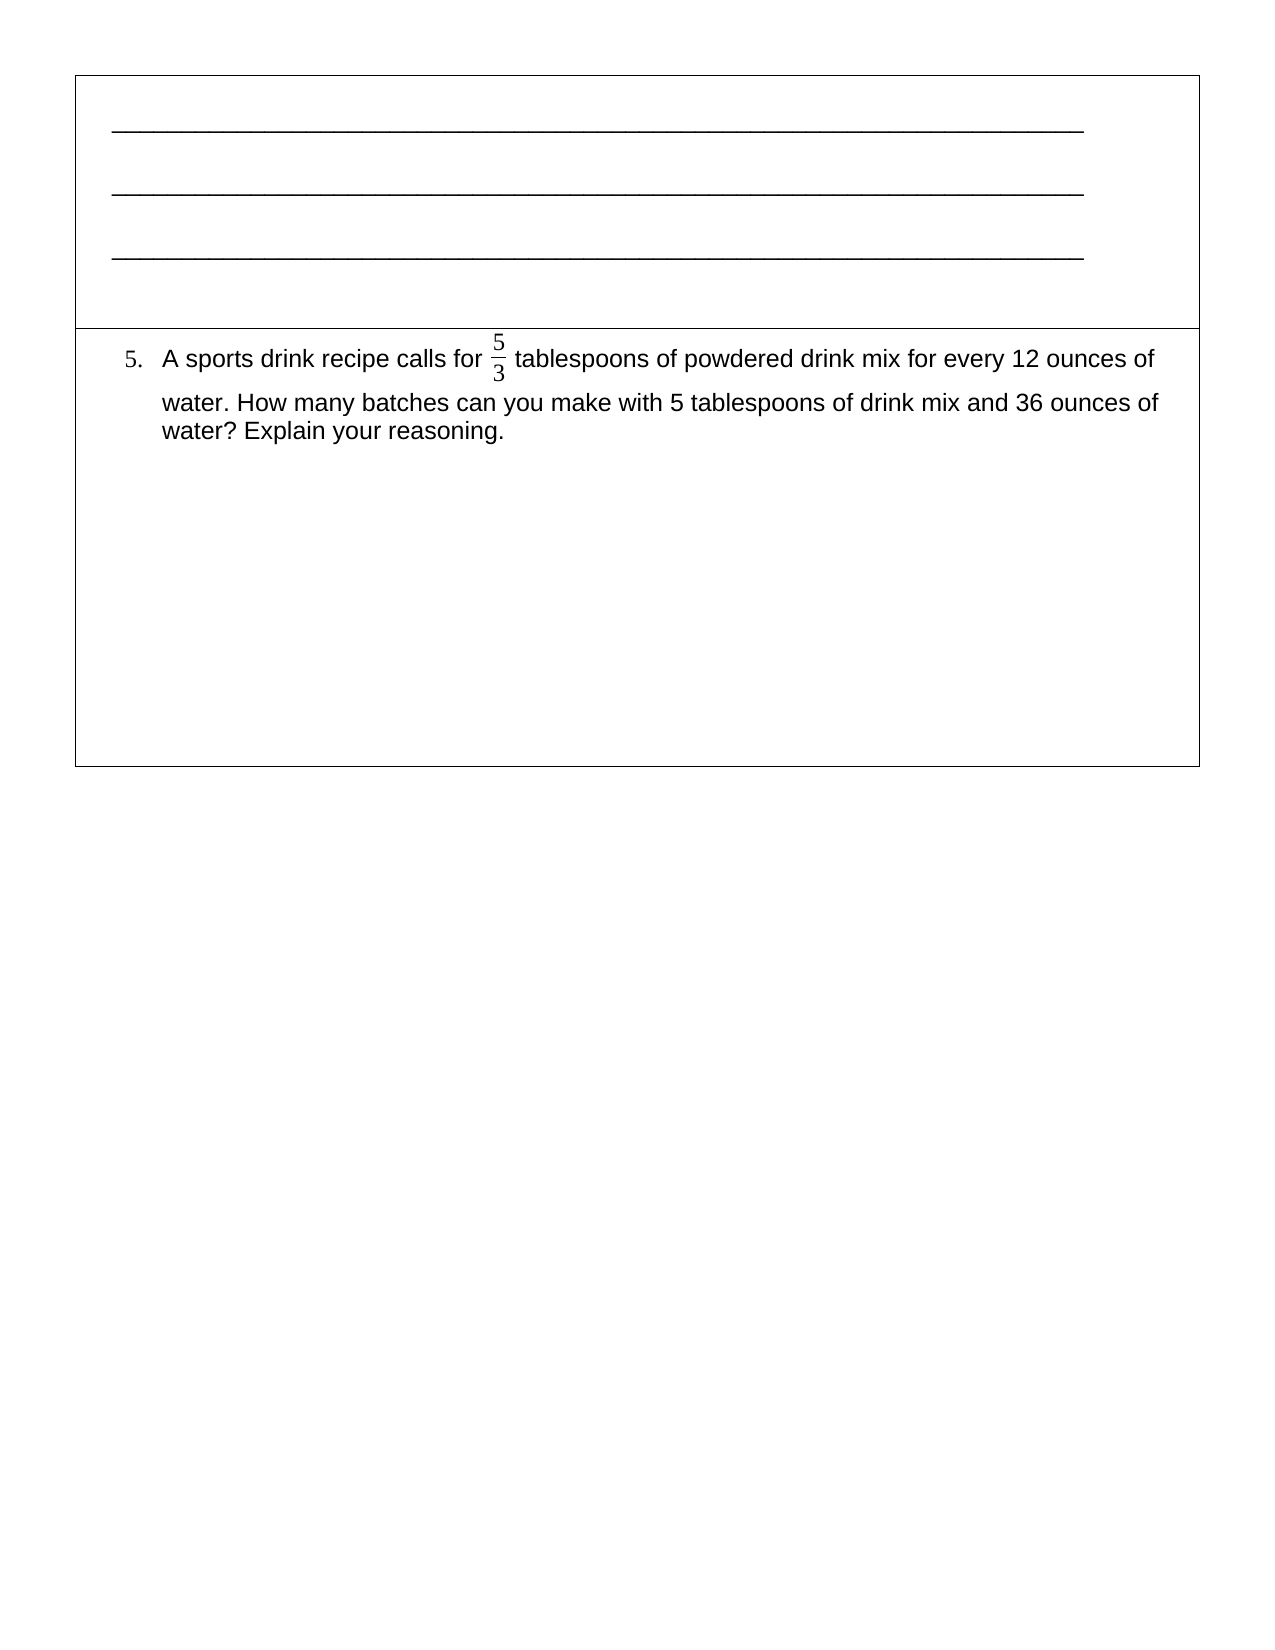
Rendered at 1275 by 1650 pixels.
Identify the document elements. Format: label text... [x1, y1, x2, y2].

table_cell A sports drink recipe calls for tablespoons of powdered drink mix for every 12 ounces of water. How many batches can you make with 5 tablespoons of drink mix and 36 ounces of water? Explain your reasoning. [76, 329, 1199, 766]
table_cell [76, 76, 1199, 328]
